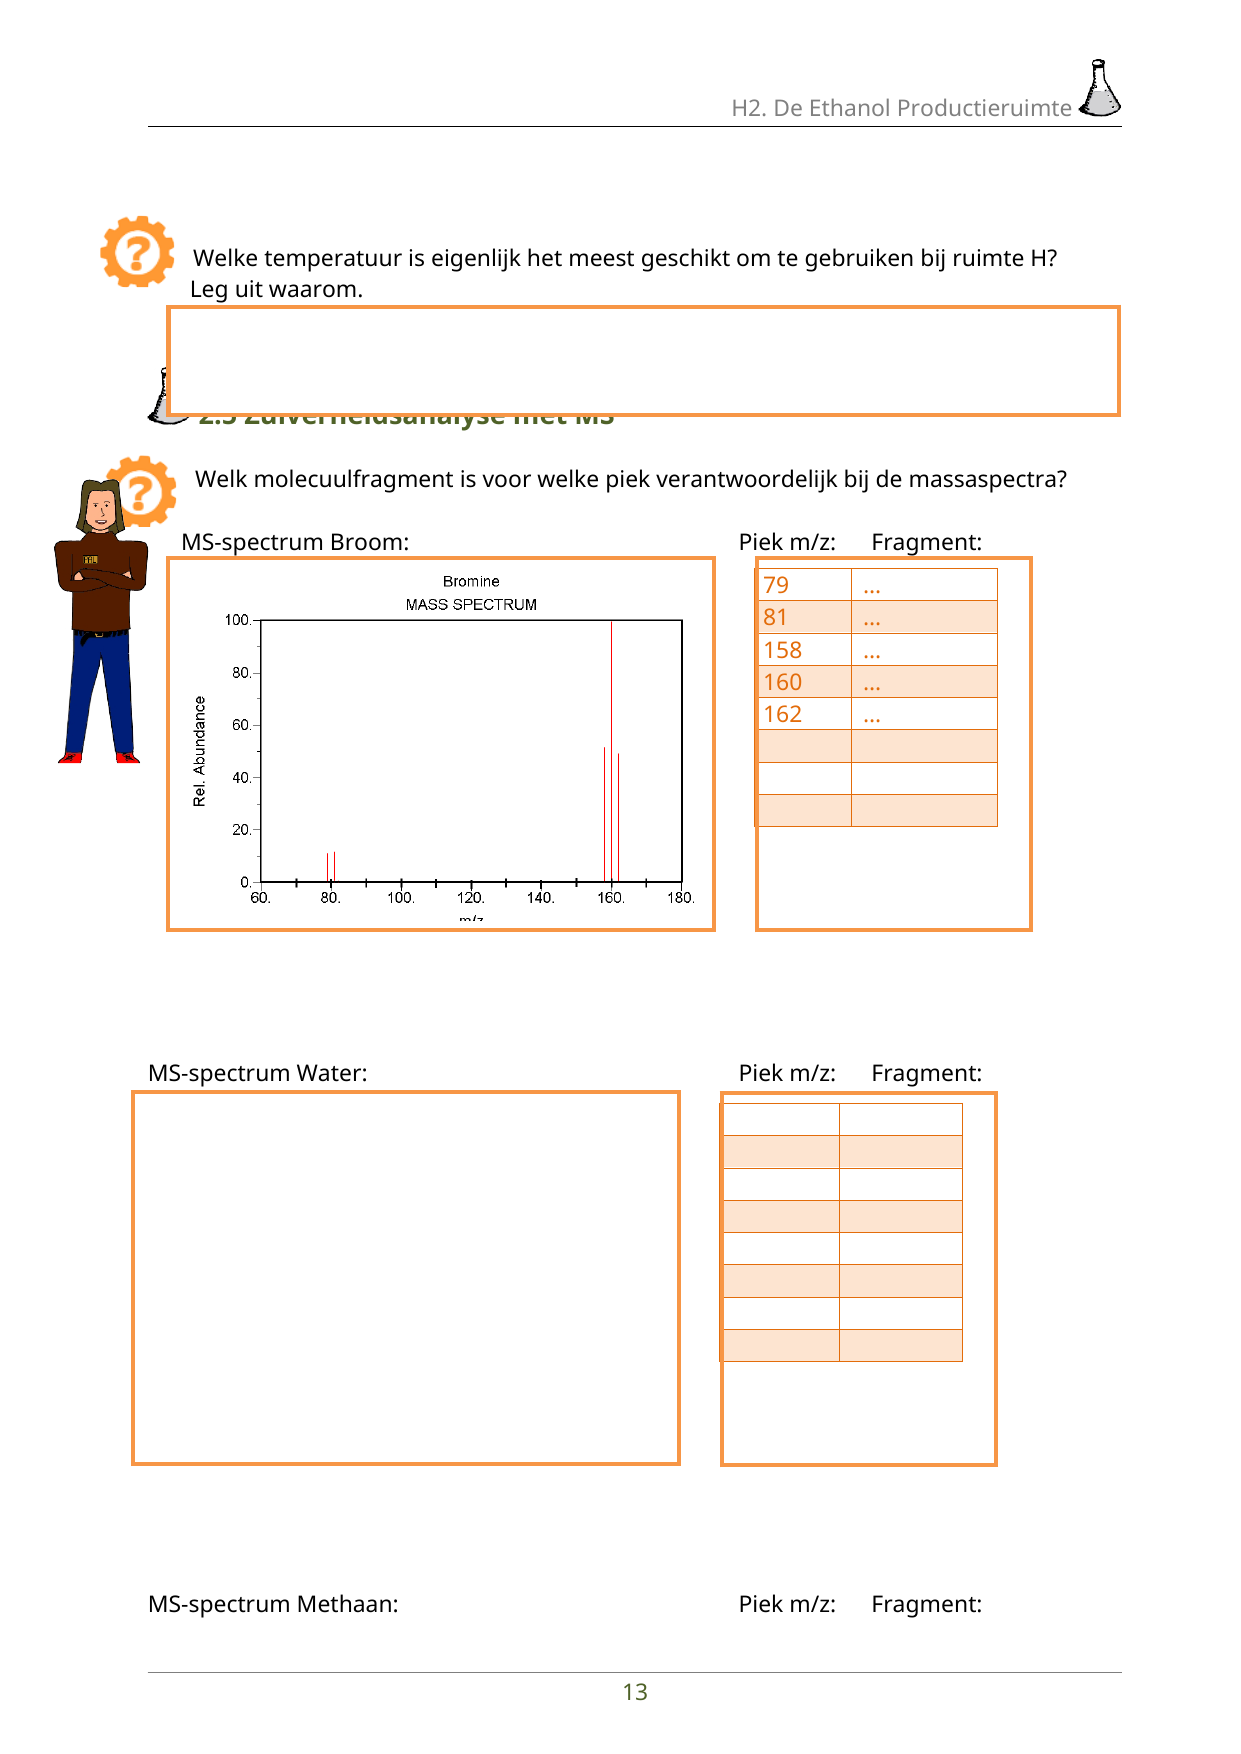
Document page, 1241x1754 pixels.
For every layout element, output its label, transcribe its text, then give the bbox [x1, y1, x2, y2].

text MS-spectrum Methaan: Piek m/z: Fragment: [148, 1588, 1122, 1620]
text Leg uit waarom. [148, 273, 1122, 304]
picture [48, 455, 177, 764]
picture [100, 215, 175, 288]
picture [185, 567, 695, 921]
text MS-spectrum Broom: Piek m/z: Fragment: [148, 526, 1122, 557]
subtitle 2.5 Zuiverheidsanalyse met MS [148, 417, 1122, 432]
picture [147, 366, 192, 425]
picture [1078, 59, 1123, 117]
text MS-spectrum Water: Piek m/z: Fragment: [148, 1057, 1122, 1088]
text Welk molecuulfragment is voor welke piek verantwoordelijk bij de massaspectra? [172, 463, 1122, 495]
text Welke temperatuur is eigenlijk het meest geschikt om te gebruiken bij ruimte H? [172, 241, 1122, 273]
